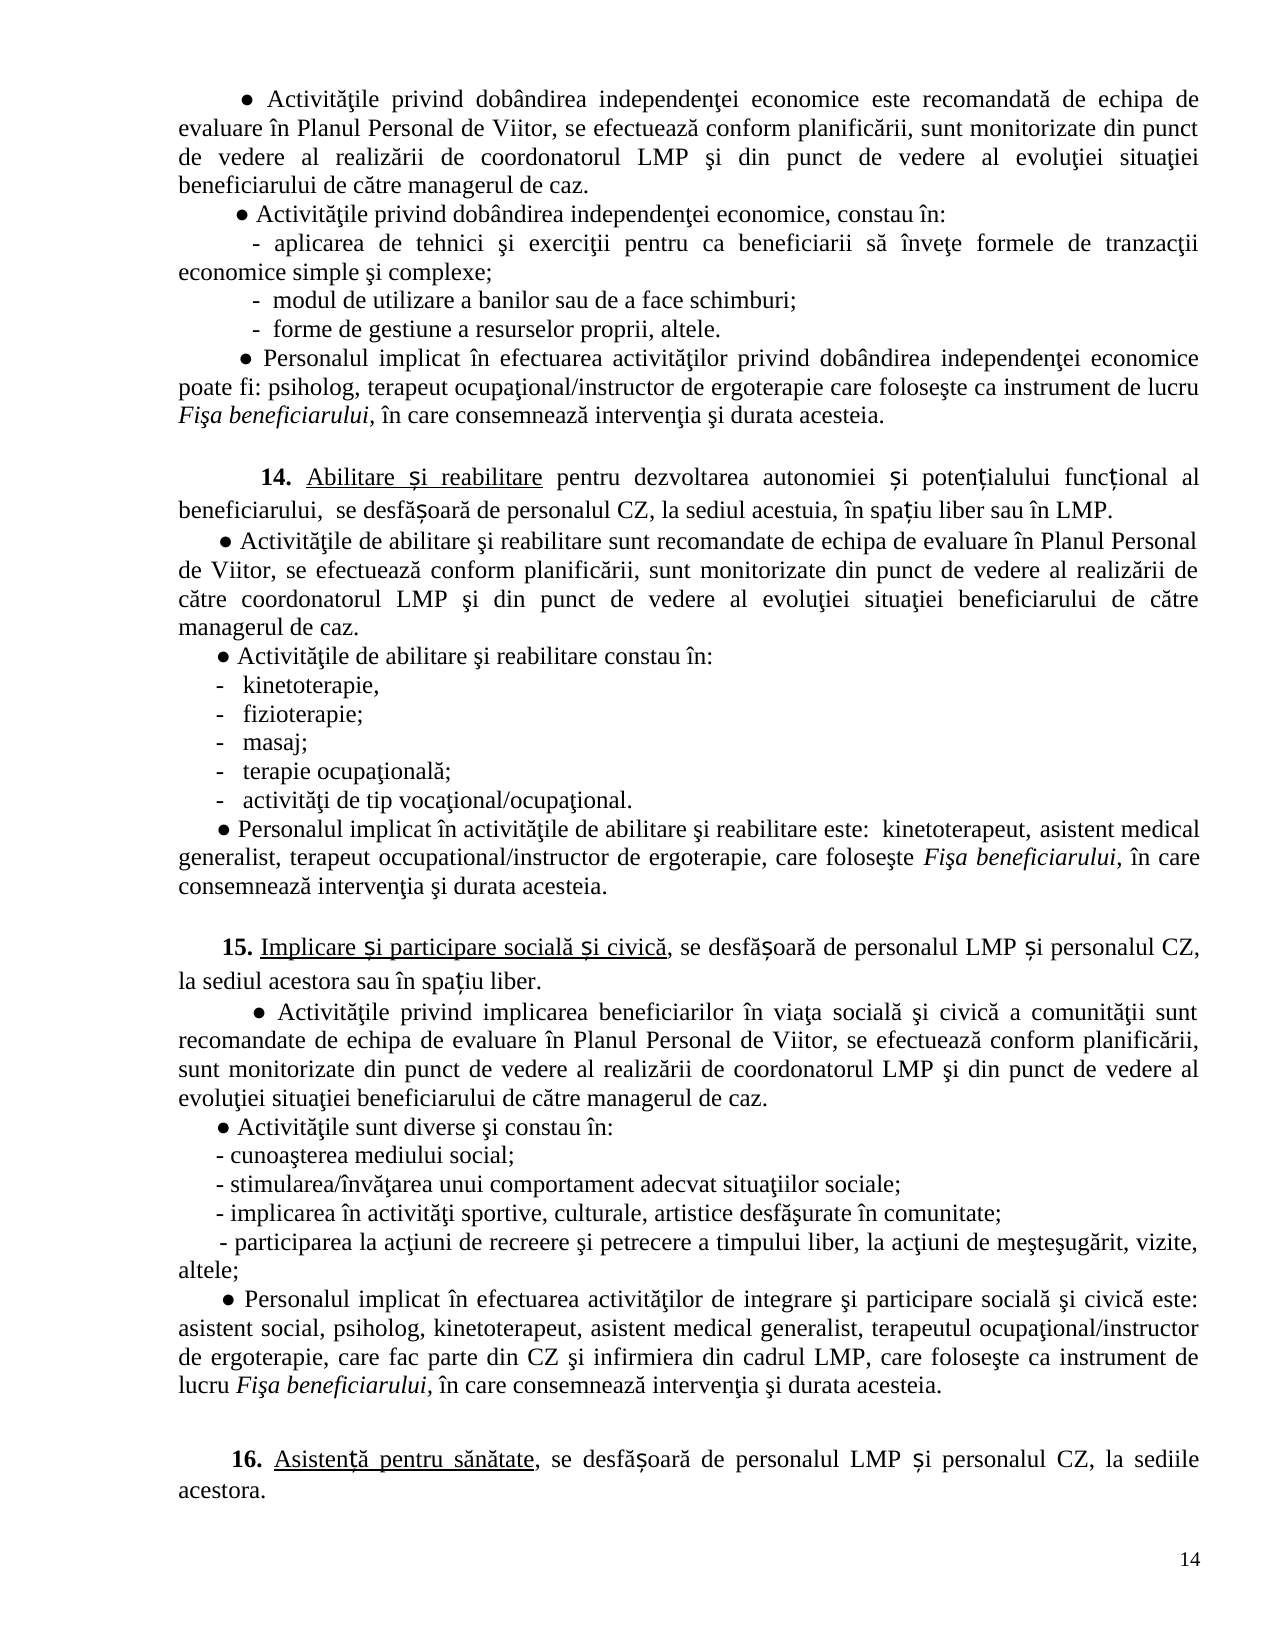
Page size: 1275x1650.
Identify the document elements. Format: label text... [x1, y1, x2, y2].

text ● Activităţile sunt diverse şi constau în: [178, 1112, 1200, 1141]
text - activităţi de tip vocaţional/ocupaţional. [216, 785, 1200, 814]
text ● Personalul implicat în efectuarea activităţilor privind dobândirea independenţei economice poate fi: psiholog, terapeut ocupaţional/instructor de ergoterapie care foloseşte ca instrument de lucru Fişa beneficiarului, în care consemnează intervenţia şi durata acesteia. [178, 343, 1200, 429]
text - modul de utilizare a banilor sau de a face schimburi; [178, 286, 1200, 314]
text - forme de gestiune a resurselor proprii, altele. [178, 314, 1200, 343]
text ● Activităţile privind implicarea beneficiarilor în viaţa socială şi civică a comunităţii sunt recomandate de echipa de evaluare în Planul Personal de Viitor, se efectuează conform planificării, sunt monitorizate din punct de vedere al realizării de coordonatorul LMP şi din punct de vedere al evoluţiei situaţiei beneficiarului de către managerul de caz. [178, 997, 1200, 1112]
text ● Activităţile de abilitare şi reabilitare constau în: [178, 641, 1200, 670]
text 14. Abilitare și reabilitare pentru dezvoltarea autonomiei și potențialului funcțional al beneficiarului, se desfășoară de personalul CZ, la sediul acestuia, în spațiu liber sau în LMP. [178, 458, 1200, 526]
text - kinetoterapie, [216, 670, 1200, 699]
text ● Personalul implicat în efectuarea activităţilor de integrare şi participare socială şi civică este: asistent social, psiholog, kinetoterapeut, asistent medical generalist, terapeutul ocupaţional/instructor de ergoterapie, care fac parte din CZ şi infirmiera din cadrul LMP, care foloseşte ca instrument de lucru Fişa beneficiarului, în care consemnează intervenţia şi durata acesteia. [178, 1284, 1200, 1399]
text - stimularea/învăţarea unui comportament adecvat situaţiilor sociale; [178, 1169, 1200, 1198]
text - participarea la acţiuni de recreere şi petrecere a timpului liber, la acţiuni de meşteşugărit, vizite, altele; [178, 1227, 1200, 1284]
text - implicarea în activităţi sportive, culturale, artistice desfăşurate în comunitate; [178, 1198, 1200, 1227]
text ● Personalul implicat în activităţile de abilitare şi reabilitare este: kinetoterapeut, asistent medical generalist, terapeut occupational/instructor de ergoterapie, care foloseşte Fişa beneficiarului, în care consemnează intervenţia şi durata acesteia. [178, 814, 1200, 900]
text - fizioterapie; [216, 699, 1200, 727]
text 15. Implicare și participare socială și civică, se desfășoară de personalul LMP și personalul CZ, la sediul acestora sau în spațiu liber. [178, 929, 1200, 997]
text - aplicarea de tehnici şi exerciţii pentru ca beneficiarii să înveţe formele de tranzacţii economice simple şi complexe; [178, 228, 1200, 286]
text - cunoaşterea mediului social; [178, 1141, 1200, 1169]
text - terapie ocupaţională; [216, 756, 1200, 785]
text - masaj; [216, 727, 1200, 756]
text ● Activităţile privind dobândirea independenţei economice, constau în: [178, 199, 1200, 228]
text ● Activităţile de abilitare şi reabilitare sunt recomandate de echipa de evaluare în Planul Personal de Viitor, se efectuează conform planificării, sunt monitorizate din punct de vedere al realizării de către coordonatorul LMP şi din punct de vedere al evoluţiei situaţiei beneficiarului de către managerul de caz. [178, 526, 1200, 641]
text 16. Asistență pentru sănătate, se desfășoară de personalul LMP și personalul CZ, la sediile acestora. [178, 1441, 1200, 1503]
text ● Activităţile privind dobândirea independenţei economice este recomandată de echipa de evaluare în Planul Personal de Viitor, se efectuează conform planificării, sunt monitorizate din punct de vedere al realizării de coordonatorul LMP şi din punct de vedere al evoluţiei situaţiei beneficiarului de către managerul de caz. [178, 84, 1200, 199]
